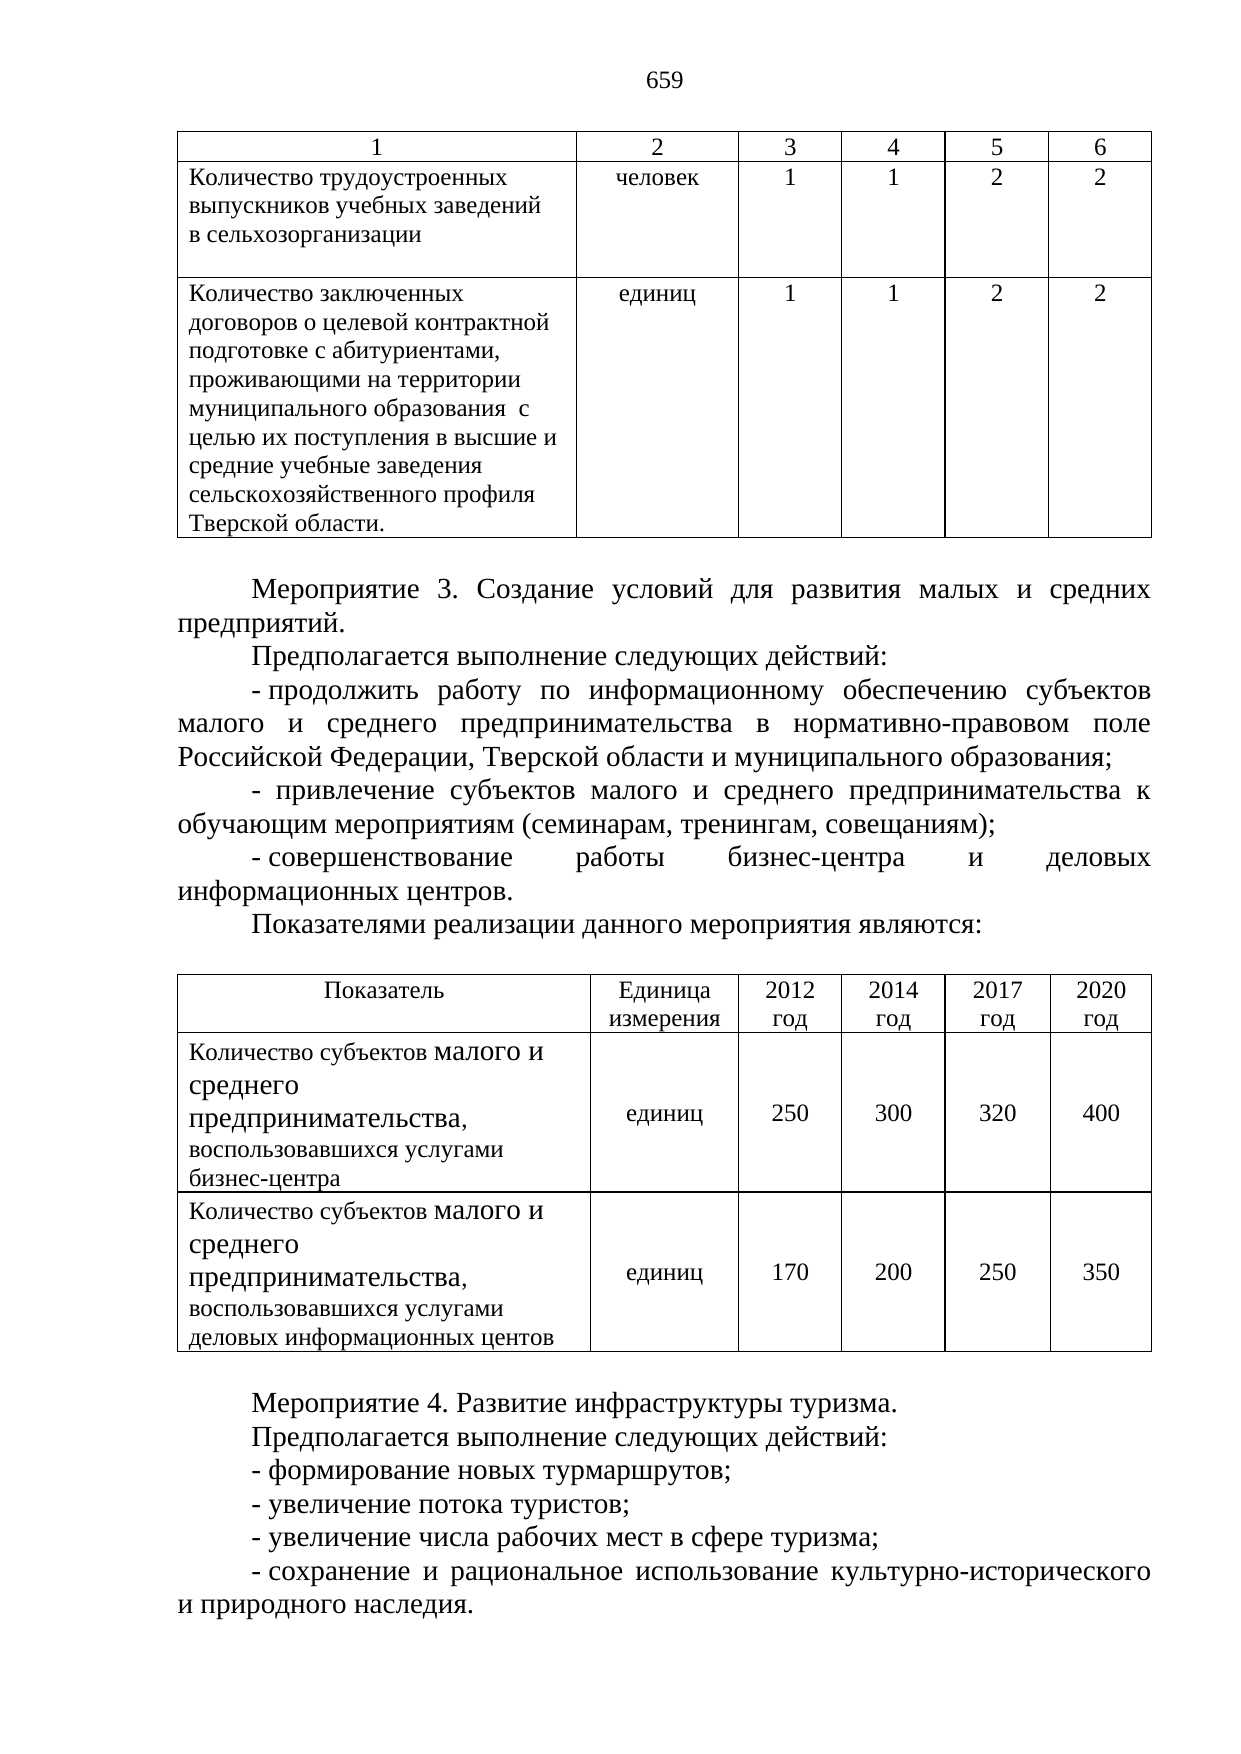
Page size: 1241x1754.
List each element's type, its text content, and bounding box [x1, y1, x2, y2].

table_cell 4 [842, 132, 944, 161]
table_cell 1 [842, 278, 944, 537]
table_cell 400 [1051, 1033, 1151, 1191]
table_cell 2 [946, 278, 1048, 537]
table_cell 200 [842, 1193, 944, 1351]
table_header Единица измерения [591, 975, 738, 1032]
table_cell 320 [946, 1033, 1050, 1191]
table_cell Количество трудоустроенных выпускников учебных заведений в сельхозорганизации [178, 162, 576, 277]
text - сохранение и рациональное использование культурно-исторического и природного наследия. [177, 1553, 1152, 1620]
text - увеличение потока туристов; [177, 1486, 1152, 1519]
table_cell 300 [842, 1033, 944, 1191]
table_cell человек [577, 162, 738, 277]
table_cell 250 [946, 1193, 1050, 1351]
table_cell 350 [1051, 1193, 1151, 1351]
table_cell 5 [946, 132, 1048, 161]
table_cell 1 [739, 278, 841, 537]
text Показателями реализации данного мероприятия являются: [177, 907, 1152, 940]
table_cell единиц [591, 1033, 738, 1191]
table_cell 3 [739, 132, 841, 161]
table_cell 2 [577, 132, 738, 161]
text Мероприятие 3. Создание условий для развития малых и средних предприятий. [177, 571, 1152, 638]
text Предполагается выполнение следующих действий: [177, 1419, 1152, 1452]
table_cell 6 [1049, 132, 1151, 161]
text - совершенствование работы бизнес-центра и деловых информационных центров. [177, 839, 1152, 907]
table_cell 170 [739, 1193, 841, 1351]
table_header 2017 год [946, 975, 1050, 1032]
table_header 2014 год [842, 975, 944, 1032]
table_cell Количество субъектов малого и среднего предпринимательства, воспользовавшихся услугами деловых информационных центов [178, 1193, 590, 1351]
text Предполагается выполнение следующих действий: [177, 638, 1152, 672]
text - формирование новых турмаршрутов; [177, 1452, 1152, 1486]
table_cell единиц [577, 278, 738, 537]
table_cell 1 [842, 162, 944, 277]
table_cell 1 [178, 132, 576, 161]
text - продолжить работу по информационному обеспечению субъектов малого и среднего предпринимательства в нормативно-правовом поле Российской Федерации, Тверской области и муниципального образования; [177, 672, 1152, 772]
table_cell Количество субъектов малого и среднего предпринимательства, воспользовавшихся услугами бизнес-центра [178, 1033, 590, 1191]
text - привлечение субъектов малого и среднего предпринимательства к обучающим мероприятиям (семинарам, тренингам, совещаниям); [177, 772, 1152, 839]
table_cell 1 [739, 162, 841, 277]
table_header 2012 год [739, 975, 841, 1032]
table_cell 2 [946, 162, 1048, 277]
table_cell 2 [1049, 162, 1151, 277]
table_cell 250 [739, 1033, 841, 1191]
table_cell 2 [1049, 278, 1151, 537]
table_header 2020 год [1051, 975, 1151, 1032]
table_header Показатель [178, 975, 590, 1032]
text Мероприятие 4. Развитие инфраструктуры туризма. [177, 1385, 1152, 1419]
table_cell единиц [591, 1193, 738, 1351]
text - увеличение числа рабочих мест в сфере туризма; [177, 1519, 1152, 1553]
table_cell Количество заключенных договоров о целевой контрактной подготовке с абитуриентами, проживающими на территории муниципального образования с целью их поступления в высшие и средние учебные заведения сельскохозяйственного профиля Тверской области. [178, 278, 576, 537]
